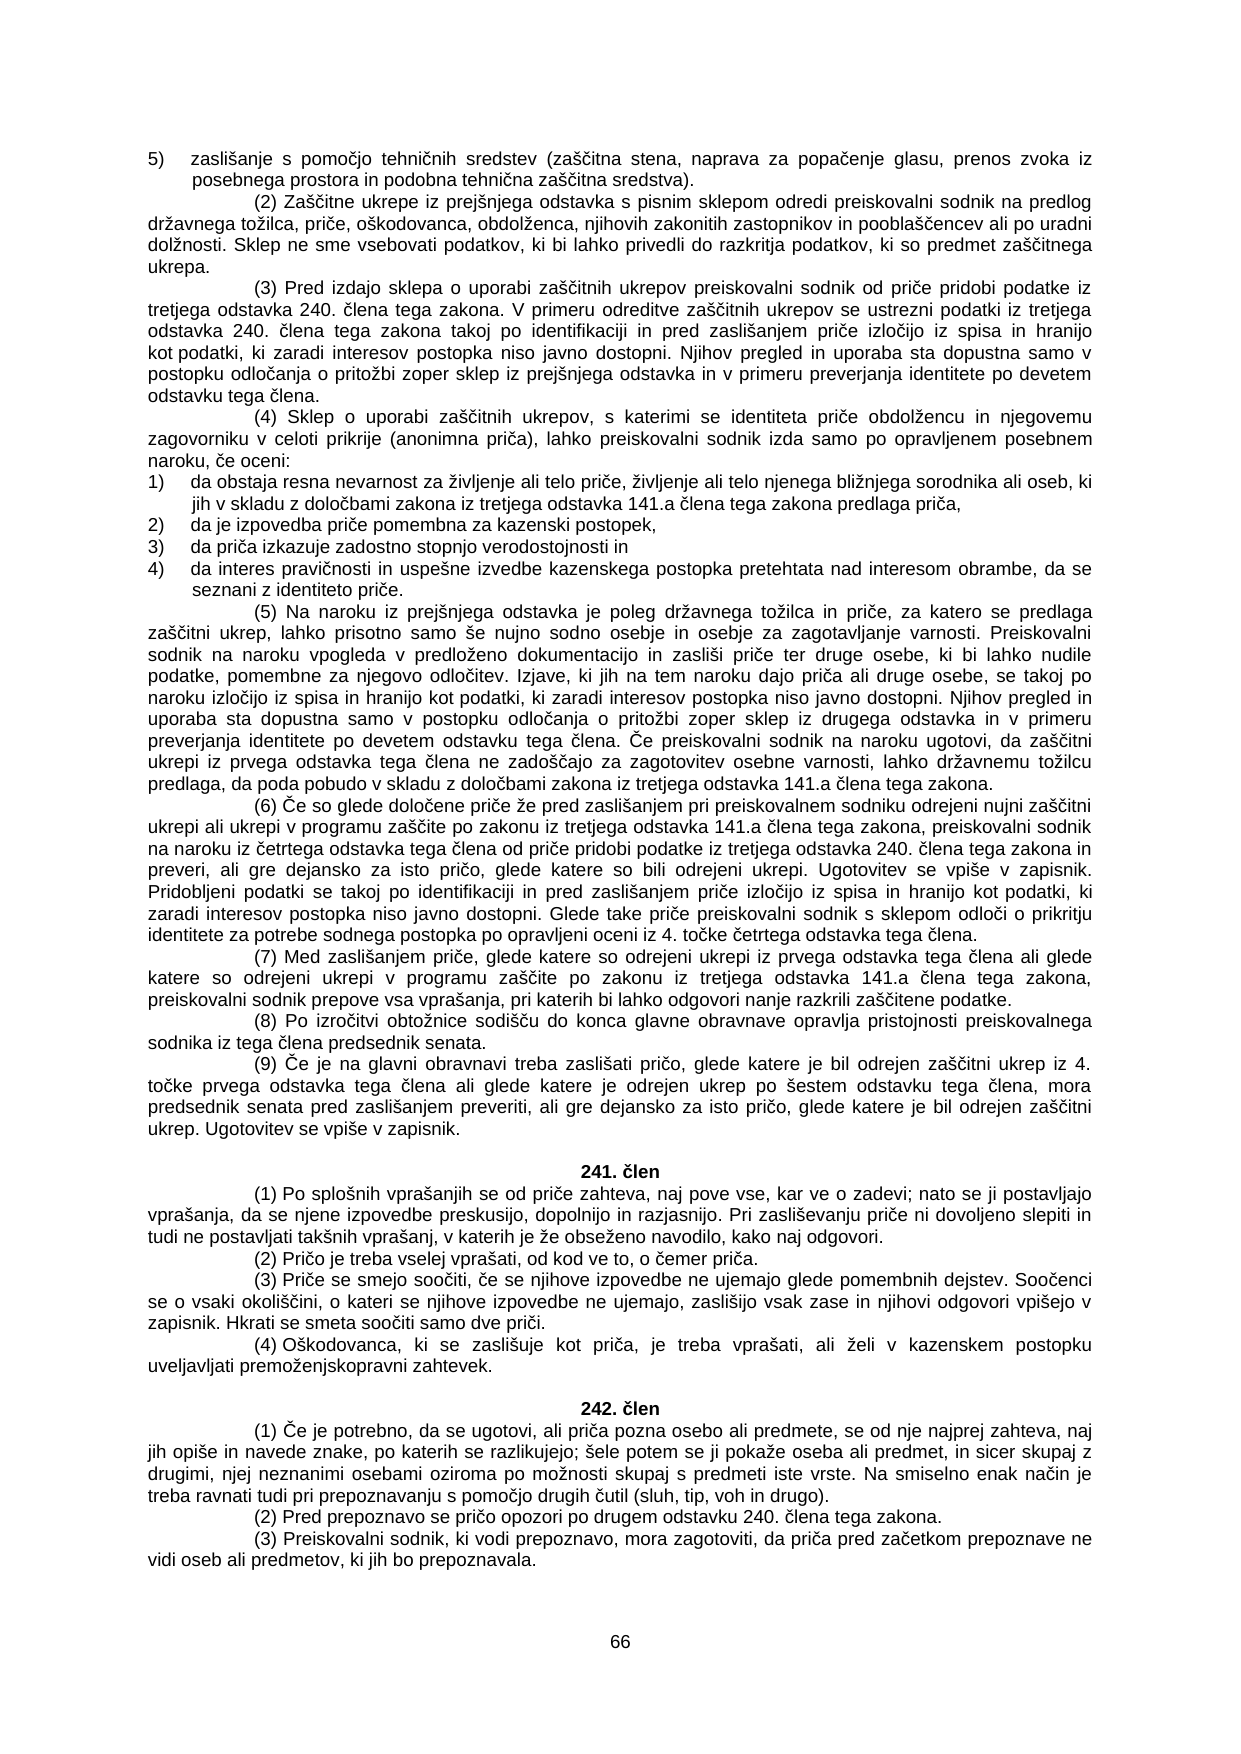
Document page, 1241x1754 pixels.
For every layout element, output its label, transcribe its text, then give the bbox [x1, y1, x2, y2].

text (2) Zaščitne ukrepe iz prejšnjega odstavka s pisnim sklepom odredi preiskovalni sodnik na predlog državnega tožilca, priče, oškodovanca, obdolženca, njihovih zakonitih zastopnikov in pooblaščencev ali po uradni dolžnosti. Sklep ne sme vsebovati podatkov, ki bi lahko privedli do razkritja podatkov, ki so predmet zaščitnega ukrepa. [148, 191, 1093, 277]
text (6) Če so glede določene priče že pred zaslišanjem pri preiskovalnem sodniku odrejeni nujni zaščitni ukrepi ali ukrepi v programu zaščite po zakonu iz tretjega odstavka 141.a člena tega zakona, preiskovalni sodnik na naroku iz četrtega odstavka tega člena od priče pridobi podatke iz tretjega odstavka 240. člena tega zakona in preveri, ali gre dejansko za isto pričo, glede katere so bili odrejeni ukrepi. Ugotovitev se vpiše v zapisnik. Pridobljeni podatki se takoj po identifikaciji in pred zaslišanjem priče izločijo iz spisa in hranijo kot podatki, ki zaradi interesov postopka niso javno dostopni. Glede take priče preiskovalni sodnik s sklepom odloči o prikritju identitete za potrebe sodnega postopka po opravljeni oceni iz 4. točke četrtega odstavka tega člena. [148, 794, 1093, 945]
text 242. člen [148, 1398, 1093, 1420]
text (1) Če je potrebno, da se ugotovi, ali priča pozna osebo ali predmete, se od nje najprej zahteva, naj jih opiše in navede znake, po katerih se razlikujejo; šele potem se ji pokaže oseba ali predmet, in sicer skupaj z drugimi, njej neznanimi osebami oziroma po možnosti skupaj s predmeti iste vrste. Na smiselno enak način je treba ravnati tudi pri prepoznavanju s pomočjo drugih čutil (sluh, tip, voh in drugo). [148, 1420, 1093, 1506]
text (7) Med zaslišanjem priče, glede katere so odrejeni ukrepi iz prvega odstavka tega člena ali glede katere so odrejeni ukrepi v programu zaščite po zakonu iz tretjega odstavka 141.a člena tega zakona, preiskovalni sodnik prepove vsa vprašanja, pri katerih bi lahko odgovori nanje razkrili zaščitene podatke. [148, 945, 1093, 1010]
text 1) da obstaja resna nevarnost za življenje ali telo priče, življenje ali telo njenega bližnjega sorodnika ali oseb, ki jih v skladu z določbami zakona iz tretjega odstavka 141.a člena tega zakona predlaga priča, [148, 471, 1093, 514]
text (4) Sklep o uporabi zaščitnih ukrepov, s katerimi se identiteta priče obdolžencu in njegovemu zagovorniku v celoti prikrije (anonimna priča), lahko preiskovalni sodnik izda samo po opravljenem posebnem naroku, če oceni: [148, 406, 1093, 471]
text (4) Oškodovanca, ki se zaslišuje kot priča, je treba vprašati, ali želi v kazenskem postopku uveljavljati premoženjskopravni zahtevek. [148, 1333, 1093, 1377]
text (3) Preiskovalni sodnik, ki vodi prepoznavo, mora zagotoviti, da priča pred začetkom prepoznave ne vidi oseb ali predmetov, ki jih bo prepoznavala. [148, 1528, 1093, 1571]
text 3) da priča izkazuje zadostno stopnjo verodostojnosti in [148, 536, 1093, 557]
text 4) da interes pravičnosti in uspešne izvedbe kazenskega postopka pretehtata nad interesom obrambe, da se seznani z identiteto priče. [148, 557, 1093, 600]
text 2) da je izpovedba priče pomembna za kazenski postopek, [148, 514, 1093, 536]
text (2) Pred prepoznavo se pričo opozori po drugem odstavku 240. člena tega zakona. [148, 1506, 1093, 1528]
text (8) Po izročitvi obtožnice sodišču do konca glavne obravnave opravlja pristojnosti preiskovalnega sodnika iz tega člena predsednik senata. [148, 1010, 1093, 1053]
text (1) Po splošnih vprašanjih se od priče zahteva, naj pove vse, kar ve o zadevi; nato se ji postavljajo vprašanja, da se njene izpovedbe preskusijo, dopolnijo in razjasnijo. Pri zasliševanju priče ni dovoljeno slepiti in tudi ne postavljati takšnih vprašanj, v katerih je že obseženo navodilo, kako naj odgovori. [148, 1183, 1093, 1247]
text (3) Priče se smejo soočiti, če se njihove izpovedbe ne ujemajo glede pomembnih dejstev. Soočenci se o vsaki okoliščini, o kateri se njihove izpovedbe ne ujemajo, zaslišijo vsak zase in njihovi odgovori vpišejo v zapisnik. Hkrati se smeta soočiti samo dve priči. [148, 1269, 1093, 1333]
text (5) Na naroku iz prejšnjega odstavka je poleg državnega tožilca in priče, za katero se predlaga zaščitni ukrep, lahko prisotno samo še nujno sodno osebje in osebje za zagotavljanje varnosti. Preiskovalni sodnik na naroku vpogleda v predloženo dokumentacijo in zasliši priče ter druge osebe, ki bi lahko nudile podatke, pomembne za njegovo odločitev. Izjave, ki jih na tem naroku dajo priča ali druge osebe, se takoj po naroku izločijo iz spisa in hranijo kot podatki, ki zaradi interesov postopka niso javno dostopni. Njihov pregled in uporaba sta dopustna samo v postopku odločanja o pritožbi zoper sklep iz drugega odstavka in v primeru preverjanja identitete po devetem odstavku tega člena. Če preiskovalni sodnik na naroku ugotovi, da zaščitni ukrepi iz prvega odstavka tega člena ne zadoščajo za zagotovitev osebne varnosti, lahko državnemu tožilcu predlaga, da poda pobudo v skladu z določbami zakona iz tretjega odstavka 141.a člena tega zakona. [148, 600, 1093, 794]
text 5) zaslišanje s pomočjo tehničnih sredstev (zaščitna stena, naprava za popačenje glasu, prenos zvoka iz posebnega prostora in podobna tehnična zaščitna sredstva). [148, 148, 1093, 191]
text (9) Če je na glavni obravnavi treba zaslišati pričo, glede katere je bil odrejen zaščitni ukrep iz 4. točke prvega odstavka tega člena ali glede katere je odrejen ukrep po šestem odstavku tega člena, mora predsednik senata pred zaslišanjem preveriti, ali gre dejansko za isto pričo, glede katere je bil odrejen zaščitni ukrep. Ugotovitev se vpiše v zapisnik. [148, 1053, 1093, 1139]
text 241. člen [148, 1161, 1093, 1183]
text (2) Pričo je treba vselej vprašati, od kod ve to, o čemer priča. [148, 1247, 1093, 1269]
text (3) Pred izdajo sklepa o uporabi zaščitnih ukrepov preiskovalni sodnik od priče pridobi podatke iz tretjega odstavka 240. člena tega zakona. V primeru odreditve zaščitnih ukrepov se ustrezni podatki iz tretjega odstavka 240. člena tega zakona takoj po identifikaciji in pred zaslišanjem priče izločijo iz spisa in hranijo kot podatki, ki zaradi interesov postopka niso javno dostopni. Njihov pregled in uporaba sta dopustna samo v postopku odločanja o pritožbi zoper sklep iz prejšnjega odstavka in v primeru preverjanja identitete po devetem odstavku tega člena. [148, 277, 1093, 406]
